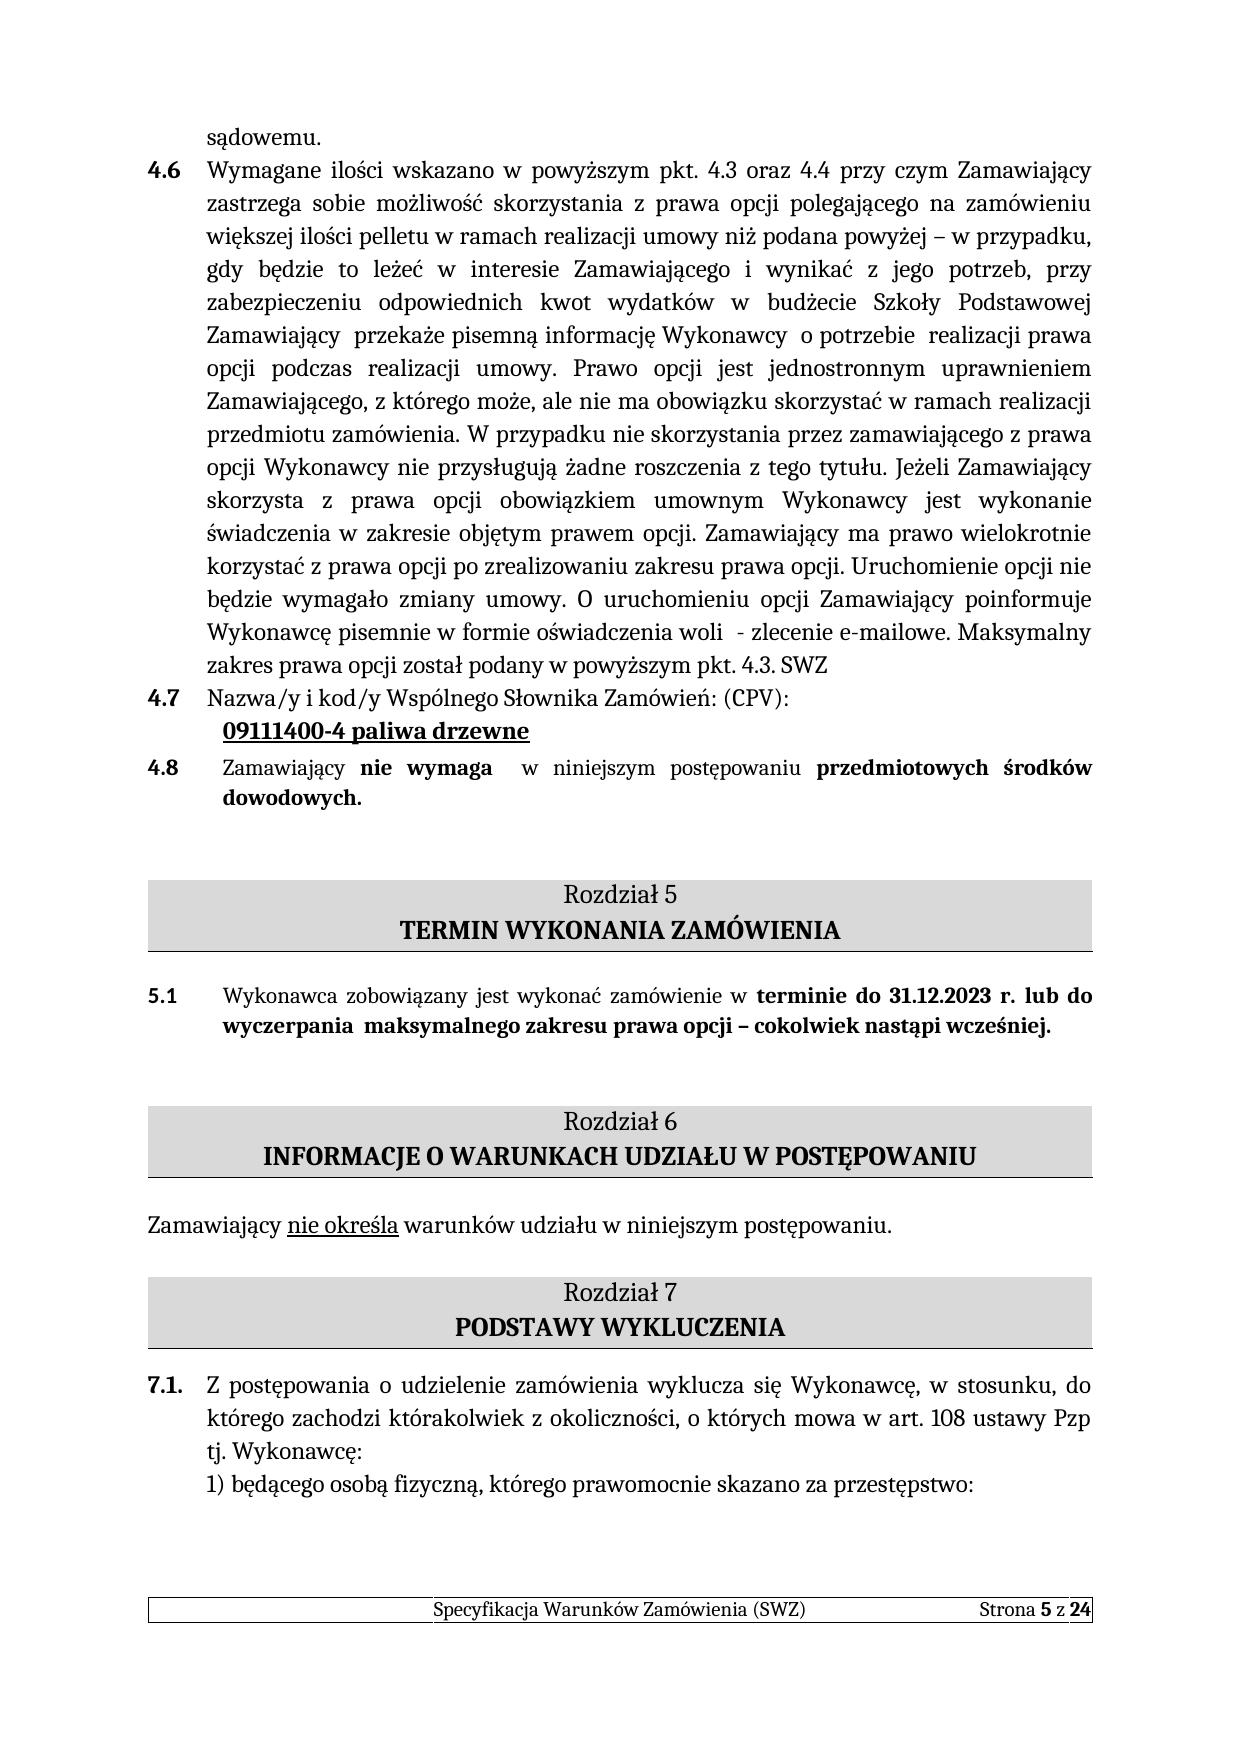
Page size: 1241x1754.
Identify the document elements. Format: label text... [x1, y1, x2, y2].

list Nazwa/y i kod/y Wspólnego Słownika Zamówień: (CPV): [148, 684, 1093, 713]
list 09111400-4 paliwa drzewne [223, 717, 1093, 746]
table_header Rozdział 7 PODSTAWY WYKLUCZENIA [148, 1277, 1092, 1348]
list Zamawiający nie wymaga w niniejszym postępowaniu przedmiotowych środków dowodowych. [148, 754, 1093, 811]
list Zamawiający nie określa warunków udziału w niniejszym postępowaniu. [148, 1211, 1093, 1239]
table_header Rozdział 6 INFORMACJE O WARUNKACH UDZIAŁU W POSTĘPOWANIU [148, 1106, 1092, 1177]
table_header Rozdział 5 TERMIN WYKONANIA ZAMÓWIENIA [148, 880, 1092, 951]
list Wymagane ilości wskazano w powyższym pkt. 4.3 oraz 4.4 przy czym Zamawiający zastrzega sobie możliwość skorzystania z prawa opcji polegającego na zamówieniu większej ilości pelletu w ramach realizacji umowy niż podana powyżej – w przypadku, gdy będzie to leżeć w interesie Zamawiającego i wynikać z jego potrzeb, przy zabezpieczeniu odpowiednich kwot wydatków w budżecie Szkoły Podstawowej Zamawiający przekaże pisemną informację Wykonawcy o potrzebie realizacji prawa opcji podczas realizacji umowy. Prawo opcji jest jednostronnym uprawnieniem Zamawiającego, z którego może, ale nie ma obowiązku skorzystać w ramach realizacji przedmiotu zamówienia. W przypadku nie skorzystania przez zamawiającego z prawa opcji Wykonawcy nie przysługują żadne roszczenia z tego tytułu. Jeżeli Zamawiający skorzysta z prawa opcji obowiązkiem umownym Wykonawcy jest wykonanie świadczenia w zakresie objętym prawem opcji. Zamawiający ma prawo wielokrotnie korzystać z prawa opcji po zrealizowaniu zakresu prawa opcji. Uruchomienie opcji nie będzie wymagało zmiany umowy. O uruchomieniu opcji Zamawiający poinformuje Wykonawcę pisemnie w formie oświadczenia woli - zlecenie e-mailowe. Maksymalny zakres prawa opcji został podany w powyższym pkt. 4.3. SWZ [148, 156, 1093, 680]
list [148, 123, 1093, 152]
text 1) będącego osobą fizyczną, którego prawomocnie skazano za przestępstwo: [207, 1470, 1093, 1499]
list Z postępowania o udzielenie zamówienia wyklucza się Wykonawcę, w stosunku, do którego zachodzi którakolwiek z okoliczności, o których mowa w art. 108 ustawy Pzp tj. Wykonawcę: [148, 1371, 1093, 1466]
list Wykonawca zobowiązany jest wykonać zamówienie w terminie do 31.12.2023 r. lub do wyczerpania maksymalnego zakresu prawa opcji – cokolwiek nastąpi wcześniej. [148, 981, 1093, 1039]
